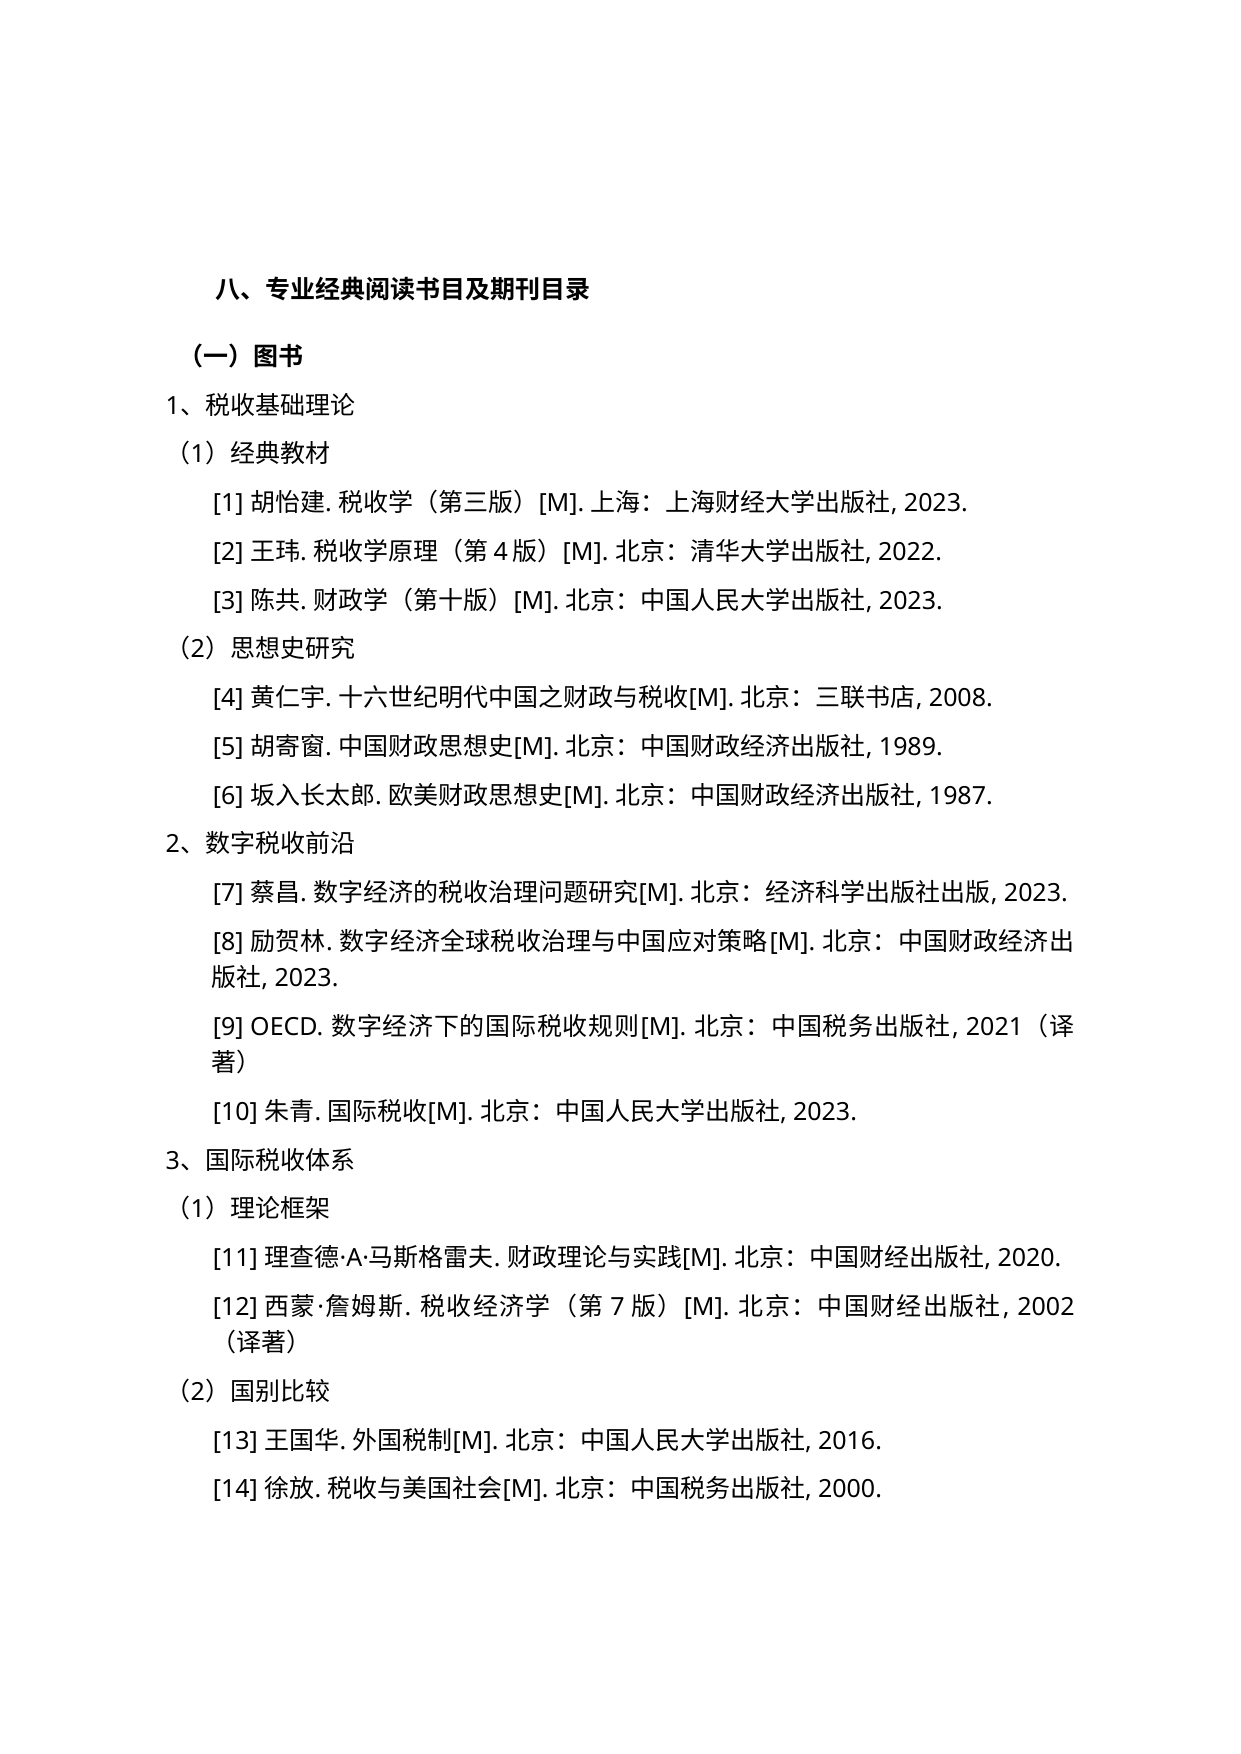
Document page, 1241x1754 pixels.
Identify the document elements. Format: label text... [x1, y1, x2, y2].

list OECD. 数字经济下的国际税收规则[M]. 北京：中国税务出版社, 2021（译著） [211, 1006, 1075, 1079]
list 胡怡建. 税收学（第三版）[M]. 上海：上海财经大学出版社, 2023. [211, 483, 1075, 519]
text （一）图书 [165, 336, 1075, 373]
list 西蒙·詹姆斯. 税收经济学（第7版）[M]. 北京：中国财经出版社, 2002（译著） [211, 1286, 1075, 1359]
text （2）国别比较 [165, 1371, 1075, 1408]
list 黄仁宇. 十六世纪明代中国之财政与税收[M]. 北京：三联书店, 2008. [211, 678, 1075, 714]
list 蔡昌. 数字经济的税收治理问题研究[M]. 北京：经济科学出版社出版, 2023. [211, 873, 1075, 909]
text 八、专业经典阅读书目及期刊目录 [165, 269, 1075, 306]
list 徐放. 税收与美国社会[M]. 北京：中国税务出版社, 2000. [211, 1469, 1075, 1505]
text 1、税收基础理论 [165, 385, 1075, 421]
list 坂入长太郎. 欧美财政思想史[M]. 北京：中国财政经济出版社, 1987. [211, 775, 1075, 811]
list 朱青. 国际税收[M]. 北京：中国人民大学出版社, 2023. [211, 1091, 1075, 1128]
text （2）思想史研究 [165, 629, 1075, 665]
list 陈共. 财政学（第十版）[M]. 北京：中国人民大学出版社, 2023. [211, 580, 1075, 616]
text （1）理论框架 [165, 1189, 1075, 1225]
list 胡寄窗. 中国财政思想史[M]. 北京：中国财政经济出版社, 1989. [211, 726, 1075, 763]
text 2、数字税收前沿 [165, 824, 1075, 860]
list 理查德·A·马斯格雷夫. 财政理论与实践[M]. 北京：中国财经出版社, 2020. [211, 1238, 1075, 1274]
list 王玮. 税收学原理（第4版）[M]. 北京：清华大学出版社, 2022. [211, 531, 1075, 568]
list 王国华. 外国税制[M]. 北京：中国人民大学出版社, 2016. [211, 1420, 1075, 1456]
text 3、国际税收体系 [165, 1140, 1075, 1176]
list 励贺林. 数字经济全球税收治理与中国应对策略[M]. 北京：中国财政经济出版社, 2023. [211, 921, 1075, 994]
text （1）经典教材 [165, 434, 1075, 470]
